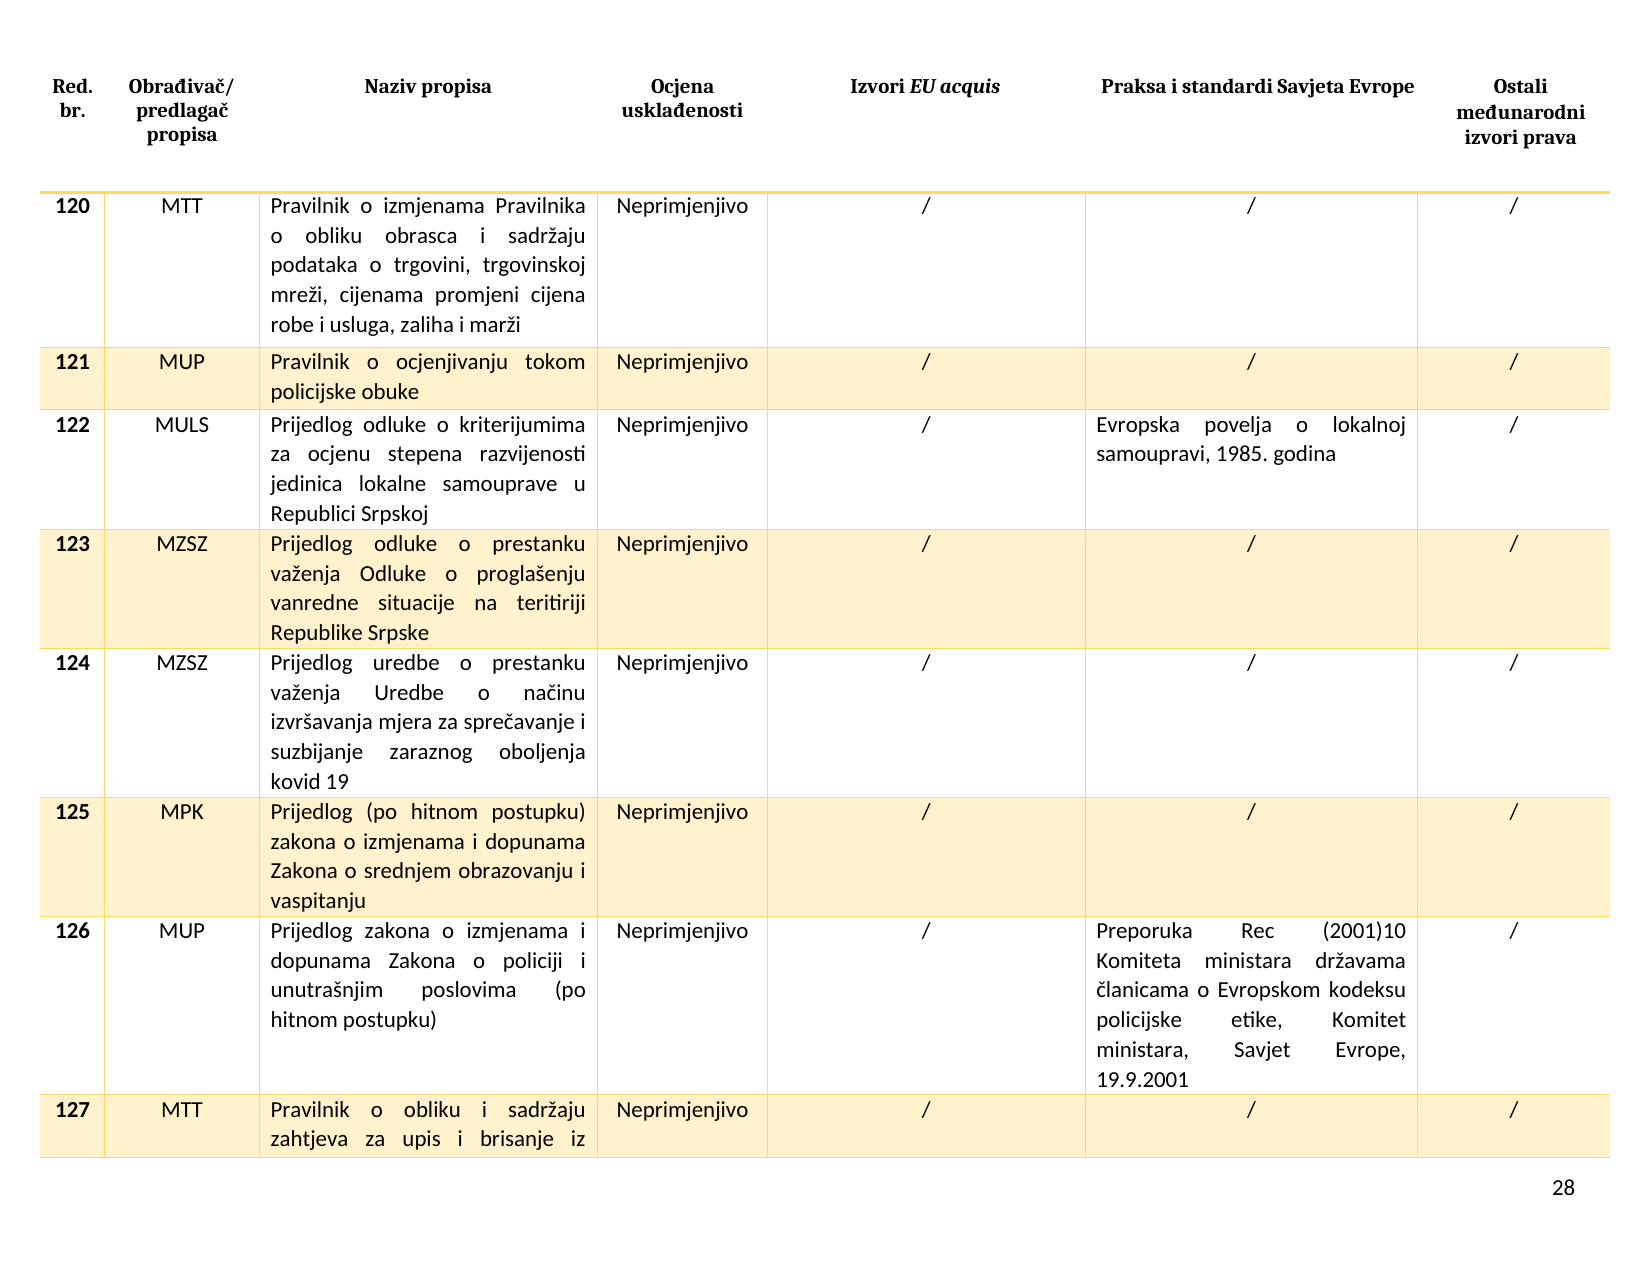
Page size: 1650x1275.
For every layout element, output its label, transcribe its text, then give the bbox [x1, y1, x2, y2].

table_cell MTT [105, 194, 259, 347]
table_cell / [1086, 194, 1417, 347]
table_header Red. br. [40, 75, 104, 191]
table_cell 127 [40, 1095, 104, 1157]
table_cell 126 [40, 917, 104, 1094]
table_cell / [1086, 1095, 1417, 1157]
table_cell 122 [40, 410, 104, 528]
table_cell Neprimjenjivo [598, 348, 767, 409]
table_cell MUP [105, 348, 259, 409]
table_cell / [1418, 348, 1610, 409]
table_cell / [1086, 649, 1417, 797]
table_cell MZSZ [105, 530, 259, 648]
table_cell Preporuka Rec (2001)10 Komiteta ministara državama članicama o Evropskom kodeksu policijske etike, Komitet ministara, Savjet Evrope, 19.9.2001 [1086, 917, 1417, 1094]
table_cell Prijedlog odluke o prestanku važenja Odluke o proglašenju vanredne situacije na teritiriji Republike Srpske [260, 530, 597, 648]
table_cell / [768, 194, 1085, 347]
table_cell / [1418, 530, 1610, 648]
table_cell / [1418, 798, 1610, 916]
table_cell / [1086, 348, 1417, 409]
table_cell Neprimjenjivo [598, 530, 767, 648]
table_cell 120 [40, 194, 104, 347]
table_header Izvori EU acquis [768, 75, 1085, 191]
table_cell / [768, 530, 1085, 648]
table_cell Pravilnik o izmjenama Pravilnika o obliku obrasca i sadržaju podataka o trgovini, trgovinskoj mreži, cijenama promjeni cijena robe i usluga, zaliha i marži [260, 194, 597, 347]
table_cell / [1418, 649, 1610, 797]
table_header Obrađivač/ predlagač propisa [105, 75, 259, 191]
table_cell MZSZ [105, 649, 259, 797]
table_header Ocjena usklađenosti [597, 75, 767, 191]
table_cell Pravilnik o ocjenjivanju tokom policijske obuke [260, 348, 597, 409]
table_cell 123 [40, 530, 104, 648]
table_cell Prijedlog uredbe o prestanku važenja Uredbe o načinu izvršavanja mjera za sprečavanje i suzbijanje zaraznog oboljenja kovid 19 [260, 649, 597, 797]
table_cell Prijedlog odluke o kriterijumima za ocjenu stepena razvijenosti jedinica lokalne samouprave u Republici Srpskoj [260, 410, 597, 528]
table_cell / [1086, 798, 1417, 916]
table_cell / [768, 917, 1085, 1094]
table_cell / [768, 798, 1085, 916]
table_cell 121 [40, 348, 104, 409]
table_cell Neprimjenjivo [598, 917, 767, 1094]
table_cell Prijedlog zakona o izmjenama i dopunama Zakona o policiji i unutrašnjim poslovima (po hitnom postupku) [260, 917, 597, 1094]
table_header Ostali međunarodni izvori prava [1431, 75, 1610, 191]
table_cell 125 [40, 798, 104, 916]
table_cell 124 [40, 649, 104, 797]
table_cell MULS [105, 410, 259, 528]
table_cell Neprimjenjivo [598, 649, 767, 797]
table_cell / [1418, 1095, 1610, 1157]
table_cell Neprimjenjivo [598, 798, 767, 916]
table_cell MUP [105, 917, 259, 1094]
table_header Naziv propisa [259, 75, 597, 191]
table_cell Evropska povelja o lokalnoj samoupravi, 1985. godina [1086, 410, 1417, 528]
table_header Praksa i standardi Savjeta Evrope [1085, 75, 1431, 191]
table_cell MTT [105, 1095, 259, 1157]
table_cell / [768, 348, 1085, 409]
table_cell Neprimjenjivo [598, 194, 767, 347]
table_cell / [1418, 410, 1610, 528]
table_cell / [768, 1095, 1085, 1157]
table_cell Prijedlog (po hitnom postupku) zakona o izmjenama i dopunama Zakona o srednjem obrazovanju i vaspitanju [260, 798, 597, 916]
table_cell / [768, 410, 1085, 528]
table_cell Neprimjenjivo [598, 1095, 767, 1157]
table_cell / [1086, 530, 1417, 648]
table_cell / [768, 649, 1085, 797]
table_cell Neprimjenjivo [598, 410, 767, 528]
table_cell MPK [105, 798, 259, 916]
table_cell / [1418, 917, 1610, 1094]
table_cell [260, 1095, 597, 1157]
table_cell / [1418, 194, 1610, 347]
